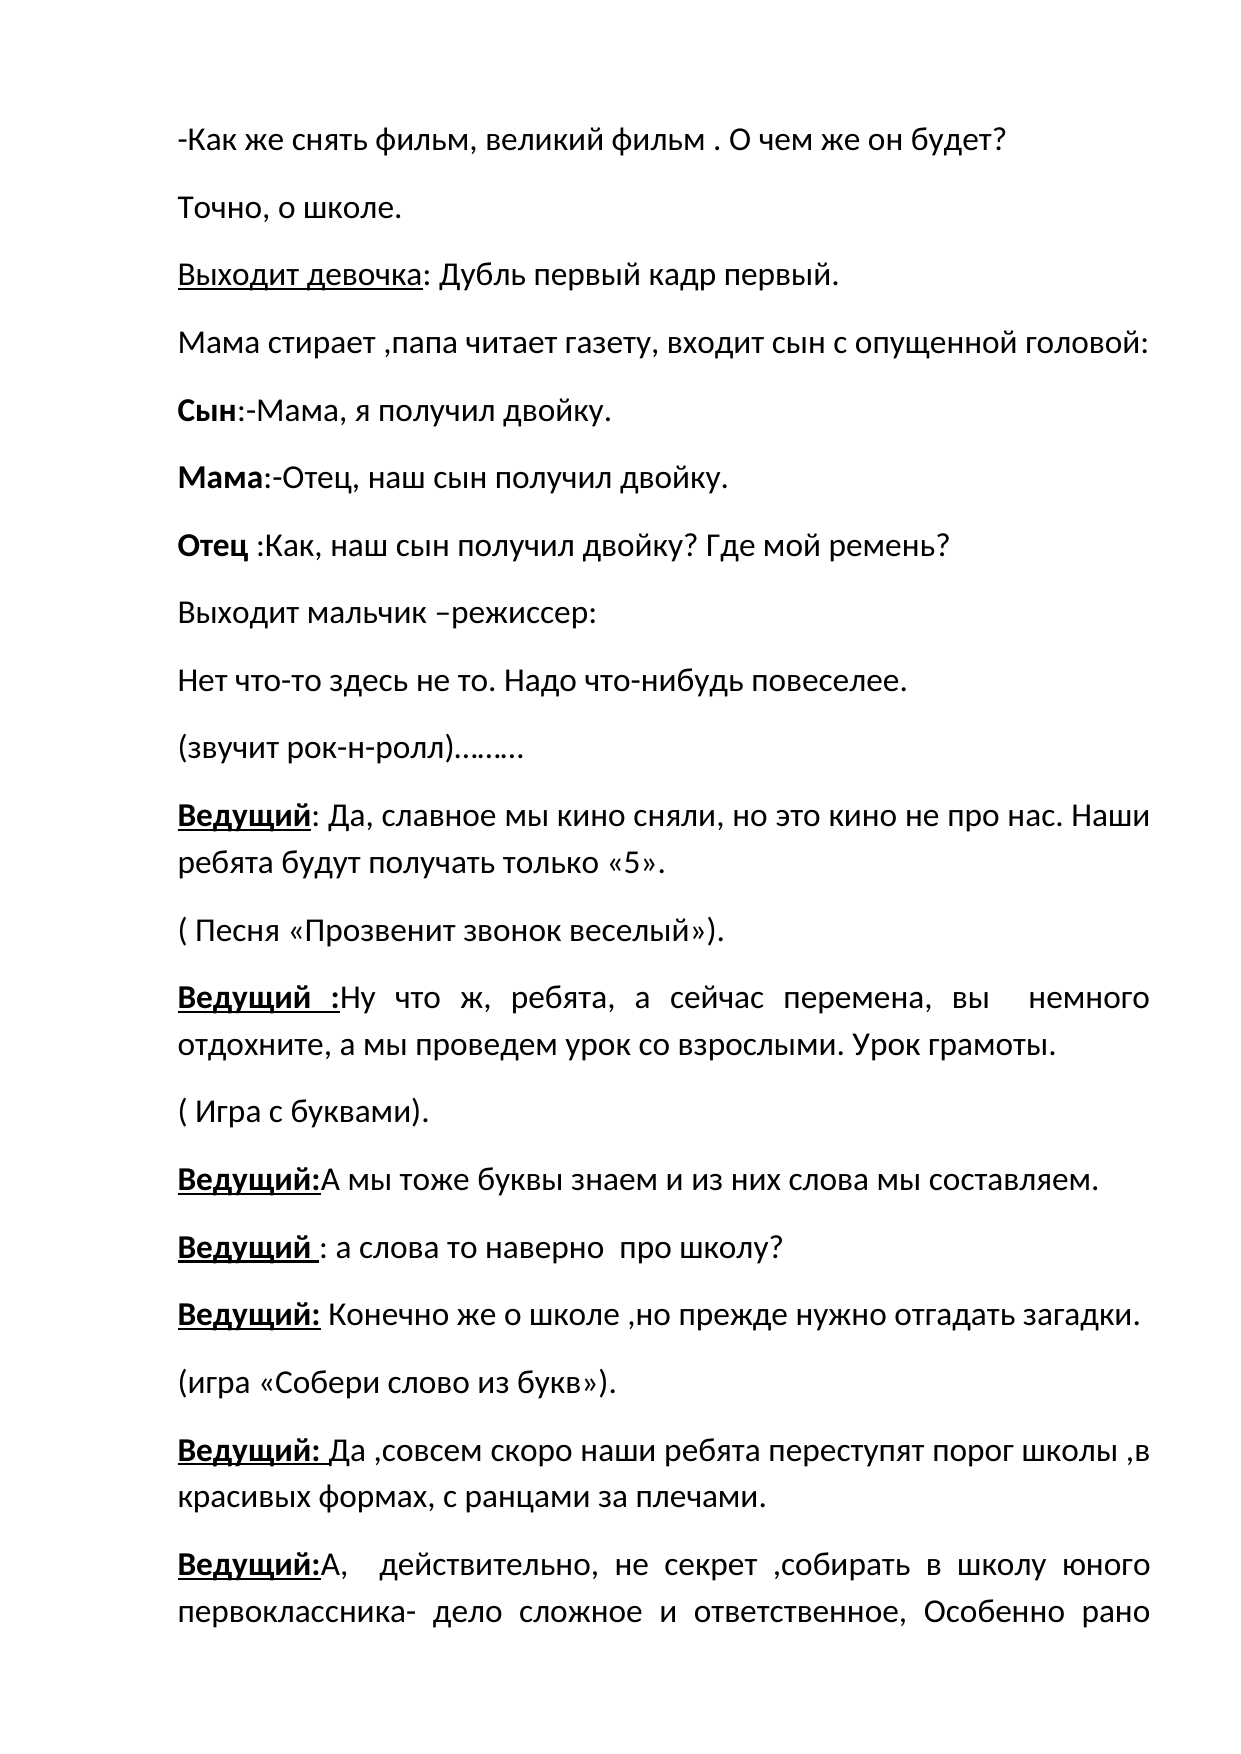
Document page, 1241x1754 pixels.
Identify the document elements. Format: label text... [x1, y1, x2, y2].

text Мама:-Отец, наш сын получил двойку. [177, 456, 1152, 497]
text ( Песня «Прозвенит звонок веселый»). [177, 908, 1152, 949]
text Ведущий: Да ,совсем скоро наши ребята переступят порог школы ,в красивых формах, с ранцами за плечами. [177, 1428, 1152, 1516]
text Ведущий : а слова то наверно про школу? [177, 1226, 1152, 1266]
text ( Игра с буквами). [177, 1091, 1152, 1131]
text (игра «Собери слово из букв»). [177, 1361, 1152, 1402]
text (звучит рок-н-ролл)……… [177, 727, 1152, 767]
text Выходит девочка: Дубль первый кадр первый. [177, 253, 1152, 294]
text Ведущий: Да, славное мы кино сняли, но это кино не про нас. Наши ребята будут получать только «5». [177, 794, 1152, 882]
text Ведущий: Конечно же о школе ,но прежде нужно отгадать загадки. [177, 1293, 1152, 1334]
text Точно, о школе. [177, 186, 1152, 226]
text -Как же снять фильм, великий фильм . О чем же он будет? [177, 118, 1152, 159]
text Сын:-Мама, я получил двойку. [177, 388, 1152, 429]
text Отец :Как, наш сын получил двойку? Где мой ремень? [177, 524, 1152, 564]
text Ведущий:А мы тоже буквы знаем и из них слова мы составляем. [177, 1158, 1152, 1199]
text Мама стирает ,папа читает газету, входит сын с опущенной головой: [177, 321, 1152, 362]
text Выходит мальчик –режиссер: [177, 591, 1152, 632]
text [177, 1543, 1152, 1630]
text Ведущий :Ну что ж, ребята, а сейчас перемена, вы немного отдохните, а мы проведем урок со взрослыми. Урок грамоты. [177, 976, 1152, 1064]
text Нет что-то здесь не то. Надо что-нибудь повеселее. [177, 659, 1152, 700]
